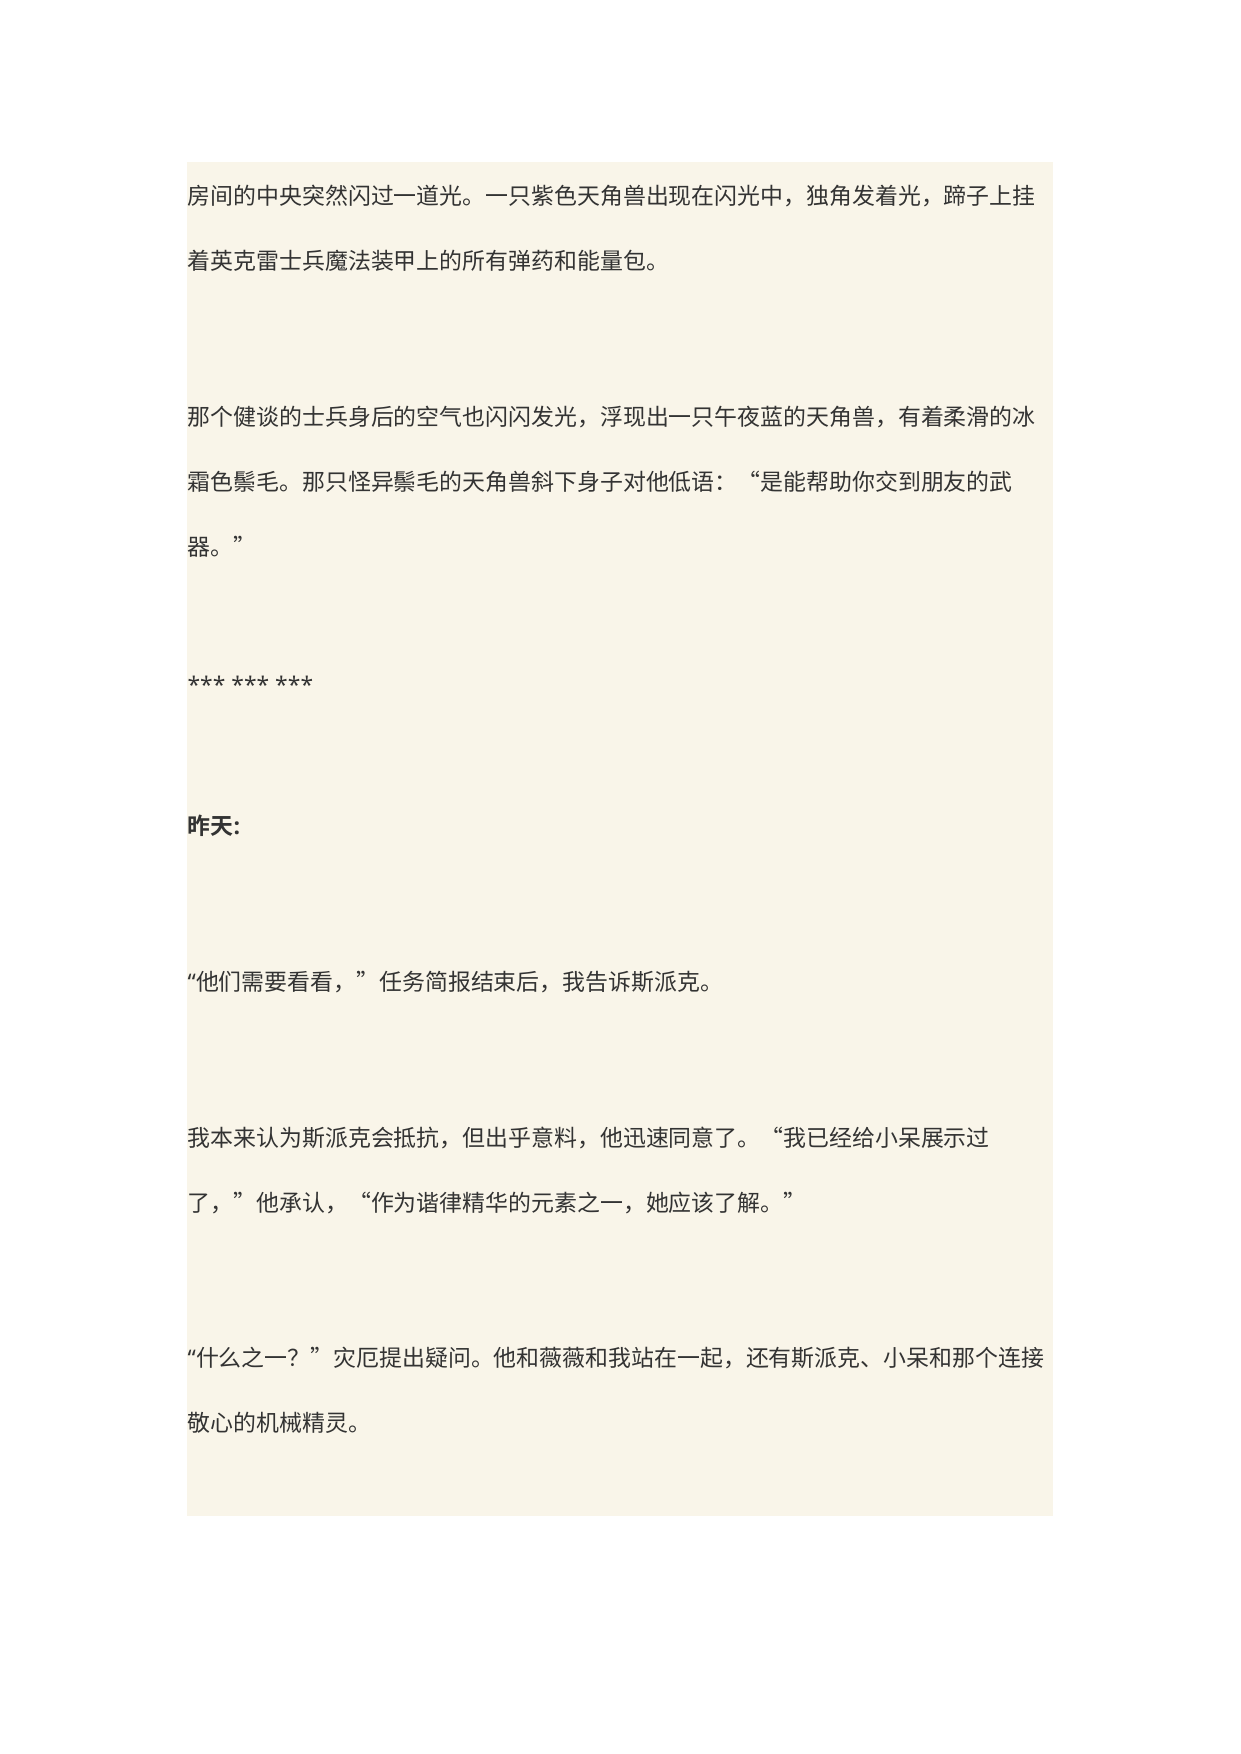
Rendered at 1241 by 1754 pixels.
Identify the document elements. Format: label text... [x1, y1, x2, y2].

text 那个健谈的士兵身后的空气也闪闪发光，浮现出一只午夜蓝的天角兽，有着柔滑的冰霜色鬃毛。那只怪异鬃毛的天角兽斜下身子对他低语：“是能帮助你交到朋友的武器。” [187, 383, 1053, 578]
text 房间的中央突然闪过一道光。一只紫色天角兽出现在闪光中，独角发着光，蹄子上挂着英克雷士兵魔法装甲上的所有弹药和能量包。 [187, 162, 1053, 292]
text 我本来认为斯派克会抵抗，但出乎意料，他迅速同意了。“我已经给小呆展示过了，”他承认，“作为谐律精华的元素之一，她应该了解。” [187, 1104, 1053, 1234]
text *** *** *** [187, 669, 1053, 701]
text “他们需要看看，”任务简报结束后，我告诉斯派克。 [187, 948, 1053, 1013]
text “什么之一？”灾厄提出疑问。他和薇薇和我站在一起，还有斯派克、小呆和那个连接敬心的机械精灵。 [187, 1324, 1053, 1454]
text 昨天: [187, 792, 1053, 857]
